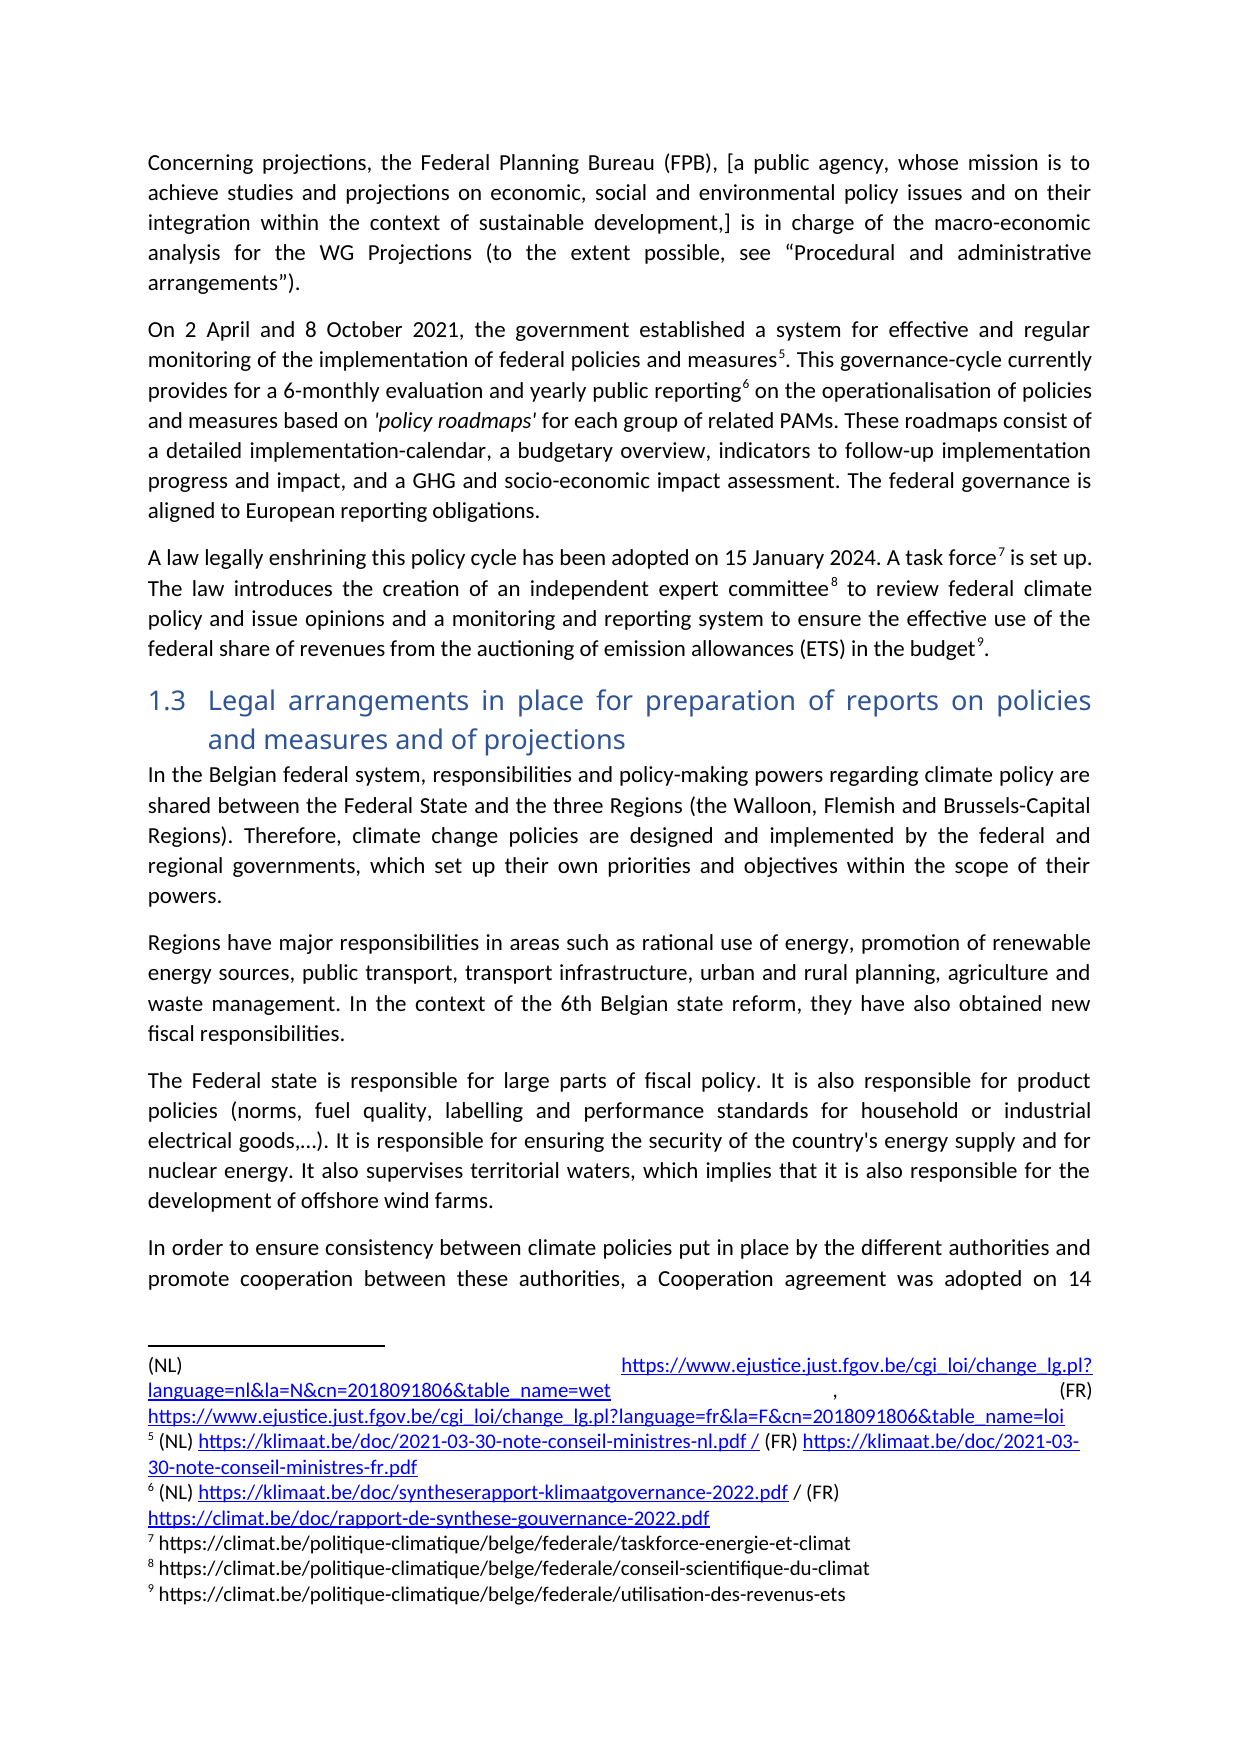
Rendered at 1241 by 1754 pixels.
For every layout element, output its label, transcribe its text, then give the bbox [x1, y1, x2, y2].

text In the Belgian federal system, responsibilities and policy-making powers regarding climate policy are shared between the Federal State and the three Regions (the Walloon, Flemish and Brussels-Capital Regions). Therefore, climate change policies are designed and implemented by the federal and regional governments, which set up their own priorities and objectives within the scope of their powers. [148, 761, 1093, 909]
text Concerning projections, the Federal Planning Bureau (FPB), [a public agency, whose mission is to achieve studies and projections on economic, social and environmental policy issues and on their integration within the context of sustainable development,] is in charge of the macro-economic analysis for the WG Projections (to the extent possible, see “Procedural and administrative arrangements”). [148, 148, 1093, 296]
text On 2 April and 8 October 2021, the government established a system for effective and regular monitoring of the implementation of federal policies and measures. This governance-cycle currently provides for a 6-monthly evaluation and yearly public reporting on the operationalisation of policies and measures based on 'policy roadmaps' for each group of related PAMs. These roadmaps consist of a detailed implementation-calendar, a budgetary overview, indicators to follow-up implementation progress and impact, and a GHG and socio-economic impact assessment. The federal governance is aligned to European reporting obligations. [148, 315, 1093, 524]
text A law legally enshrining this policy cycle has been adopted on 15 January 2024. A task force is set up. The law introduces the creation of an independent expert committee to review federal climate policy and issue opinions and a monitoring and reporting system to ensure the effective use of the federal share of revenues from the auctioning of emission allowances (ETS) in the budget. [148, 543, 1093, 662]
text Regions have major responsibilities in areas such as rational use of energy, promotion of renewable energy sources, public transport, transport infrastructure, urban and rural planning, agriculture and waste management. In the context of the 6th Belgian state reform, they have also obtained new fiscal responsibilities. [148, 928, 1093, 1047]
text The Federal state is responsible for large parts of fiscal policy. It is also responsible for product policies (norms, fuel quality, labelling and performance standards for household or industrial electrical goods,…). It is responsible for ensuring the security of the country's energy supply and for nuclear energy. It also supervises territorial waters, which implies that it is also responsible for the development of offshore wind farms. [148, 1066, 1093, 1214]
subtitle Legal arrangements in place for preparation of reports on policies and measures and of projections [148, 681, 1093, 758]
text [148, 1233, 1093, 1292]
